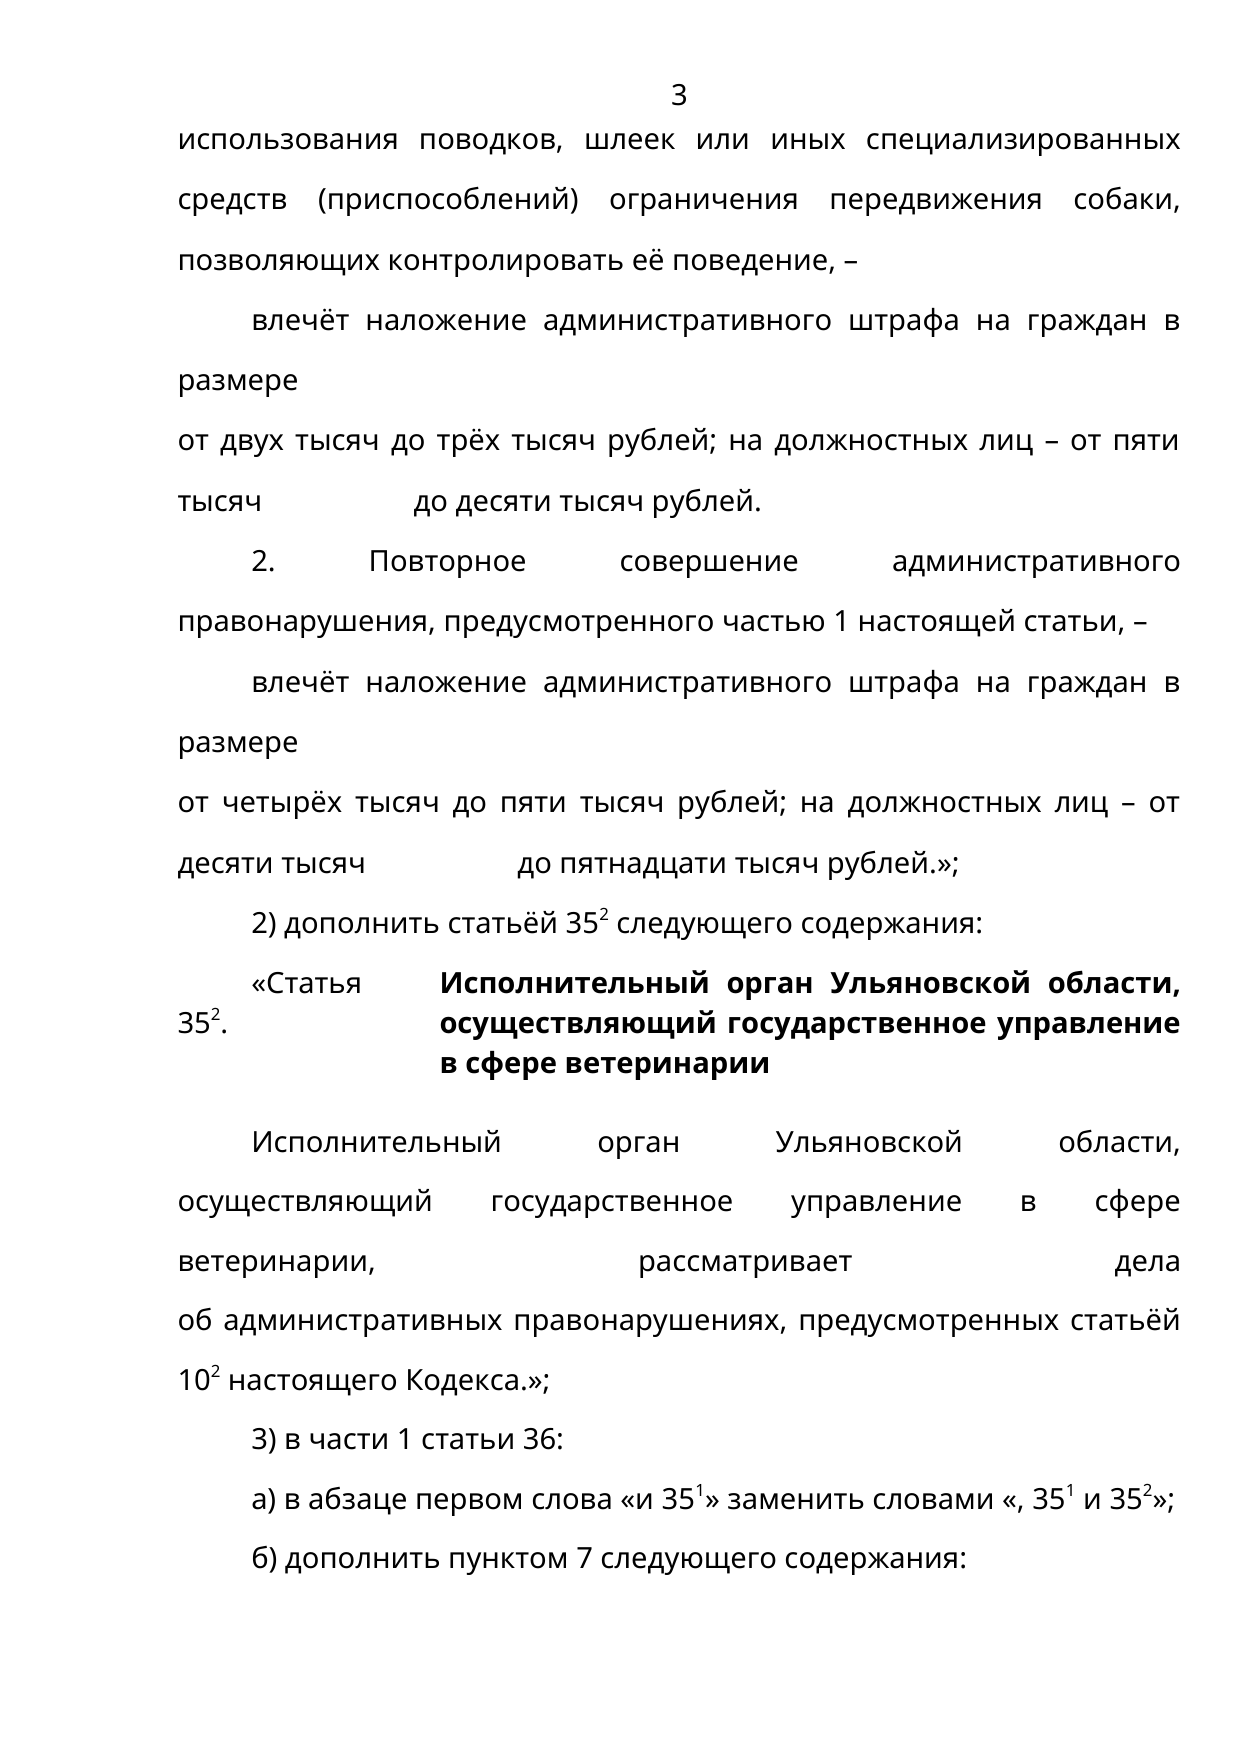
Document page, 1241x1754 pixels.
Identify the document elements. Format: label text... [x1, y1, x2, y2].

text Исполнительный орган Ульяновской области, осуществляющий государственное управление в сфере ветеринарии, рассматривает дела об административных правонарушениях, предусмотренных статьёй 102 настоящего Кодекса.»; [177, 1121, 1181, 1399]
text а) в абзаце первом слова «и 351» заменить словами «, 351 и 352»; [177, 1478, 1181, 1518]
table_header «Статья 352. [166, 963, 428, 1082]
table_header Исполнительный орган Ульяновской области, осуществляющий государственное управление в сфере ветеринарии [428, 963, 1192, 1082]
text 3) в части 1 статьи 36: [177, 1419, 1181, 1458]
text влечёт наложение административного штрафа на граждан в размере от двух тысяч до трёх тысяч рублей; на должностных лиц – от пяти тысяч до десяти тысяч рублей. [177, 299, 1181, 520]
text 2) дополнить статьёй 352 следующего содержания: [177, 902, 1181, 942]
text б) дополнить пунктом 7 следующего содержания: [177, 1538, 1181, 1577]
text влечёт наложение административного штрафа на граждан в размере от четырёх тысяч до пяти тысяч рублей; на должностных лиц – от десяти тысяч до пятнадцати тысяч рублей.»; [177, 661, 1181, 882]
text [177, 118, 1181, 278]
text 2. Повторное совершение административного правонарушения, предусмотренного частью 1 настоящей статьи, – [177, 540, 1181, 640]
